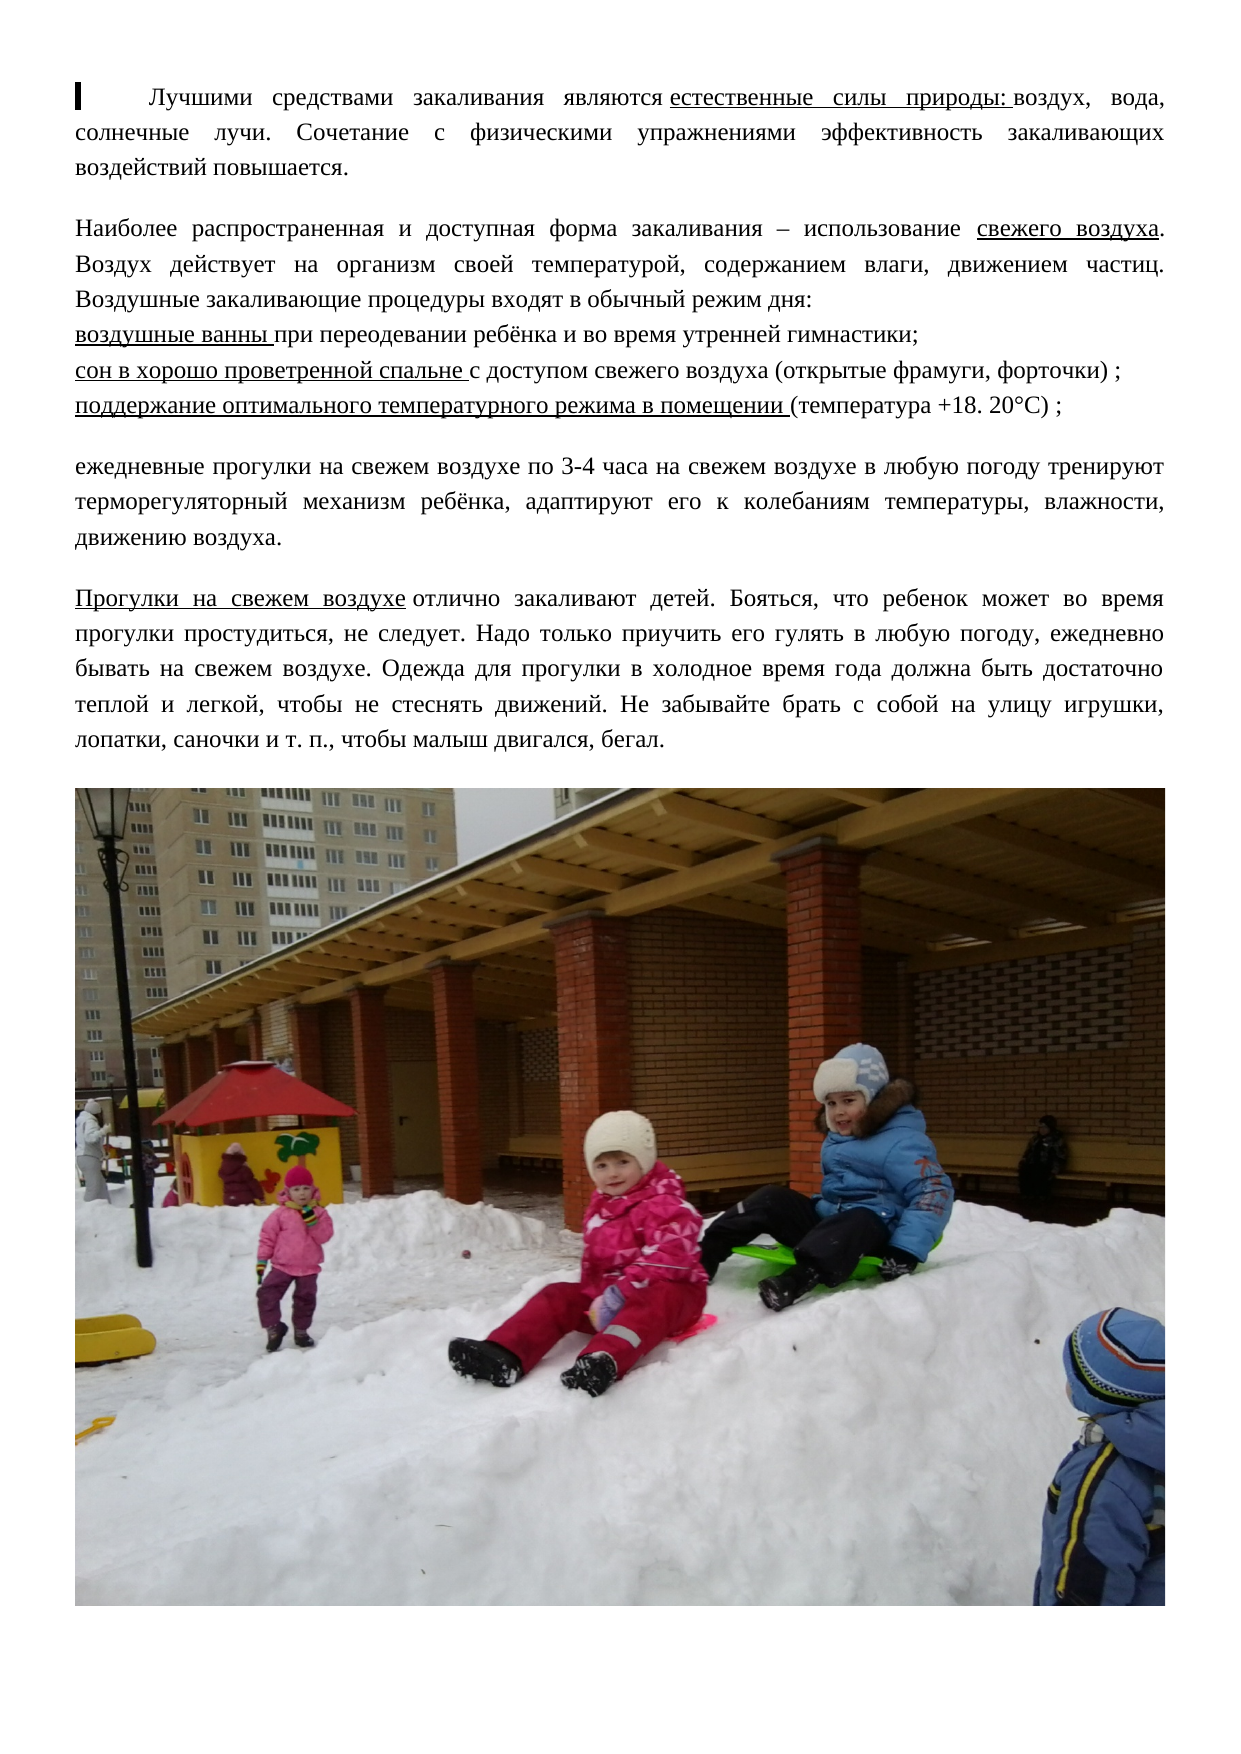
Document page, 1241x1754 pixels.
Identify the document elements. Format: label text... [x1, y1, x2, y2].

text ежедневные прогулки на свежем воздухе по 3-4 часа на свежем воздухе в любую погоду тренируют терморегуляторный механизм ребёнка, адаптируют его к колебаниям температуры, влажности, движению воздуха. [75, 444, 1165, 551]
text Лучшими средствами закаливания являются естественные силы природы: воздух, вода, солнечные лучи. Сочетание с физическими упражнениями эффективность закаливающих воздействий повышается. [75, 75, 1165, 181]
text Прогулки на свежем воздухе отлично закаливают детей. Бояться, что ребенок может во время прогулки простудиться, не следует. Надо только приучить его гулять в любую погоду, ежедневно бывать на свежем воздухе. Одежда для прогулки в холодное время года должна быть достаточно теплой и легкой, чтобы не стеснять движений. Не забывайте брать с собой на улицу игрушки, лопатки, саночки и т. п., чтобы малыш двигался, бегал. [75, 576, 1165, 753]
text поддержание оптимального температурного режима в помещении (температура +18. 20°С) ; [75, 384, 1165, 419]
text сон в хорошо проветренной спальне с доступом свежего воздуха (открытые фрамуги, форточки) ; [75, 348, 1165, 384]
picture [75, 788, 1166, 1606]
text Наиболее распространенная и доступная форма закаливания – использование свежего воздуха. Воздух действует на организм своей температурой, содержанием влаги, движением частиц. Воздушные закаливающие процедуры входят в обычный режим дня: [75, 207, 1165, 313]
text воздушные ванны при переодевании ребёнка и во время утренней гимнастики; [75, 313, 1165, 348]
